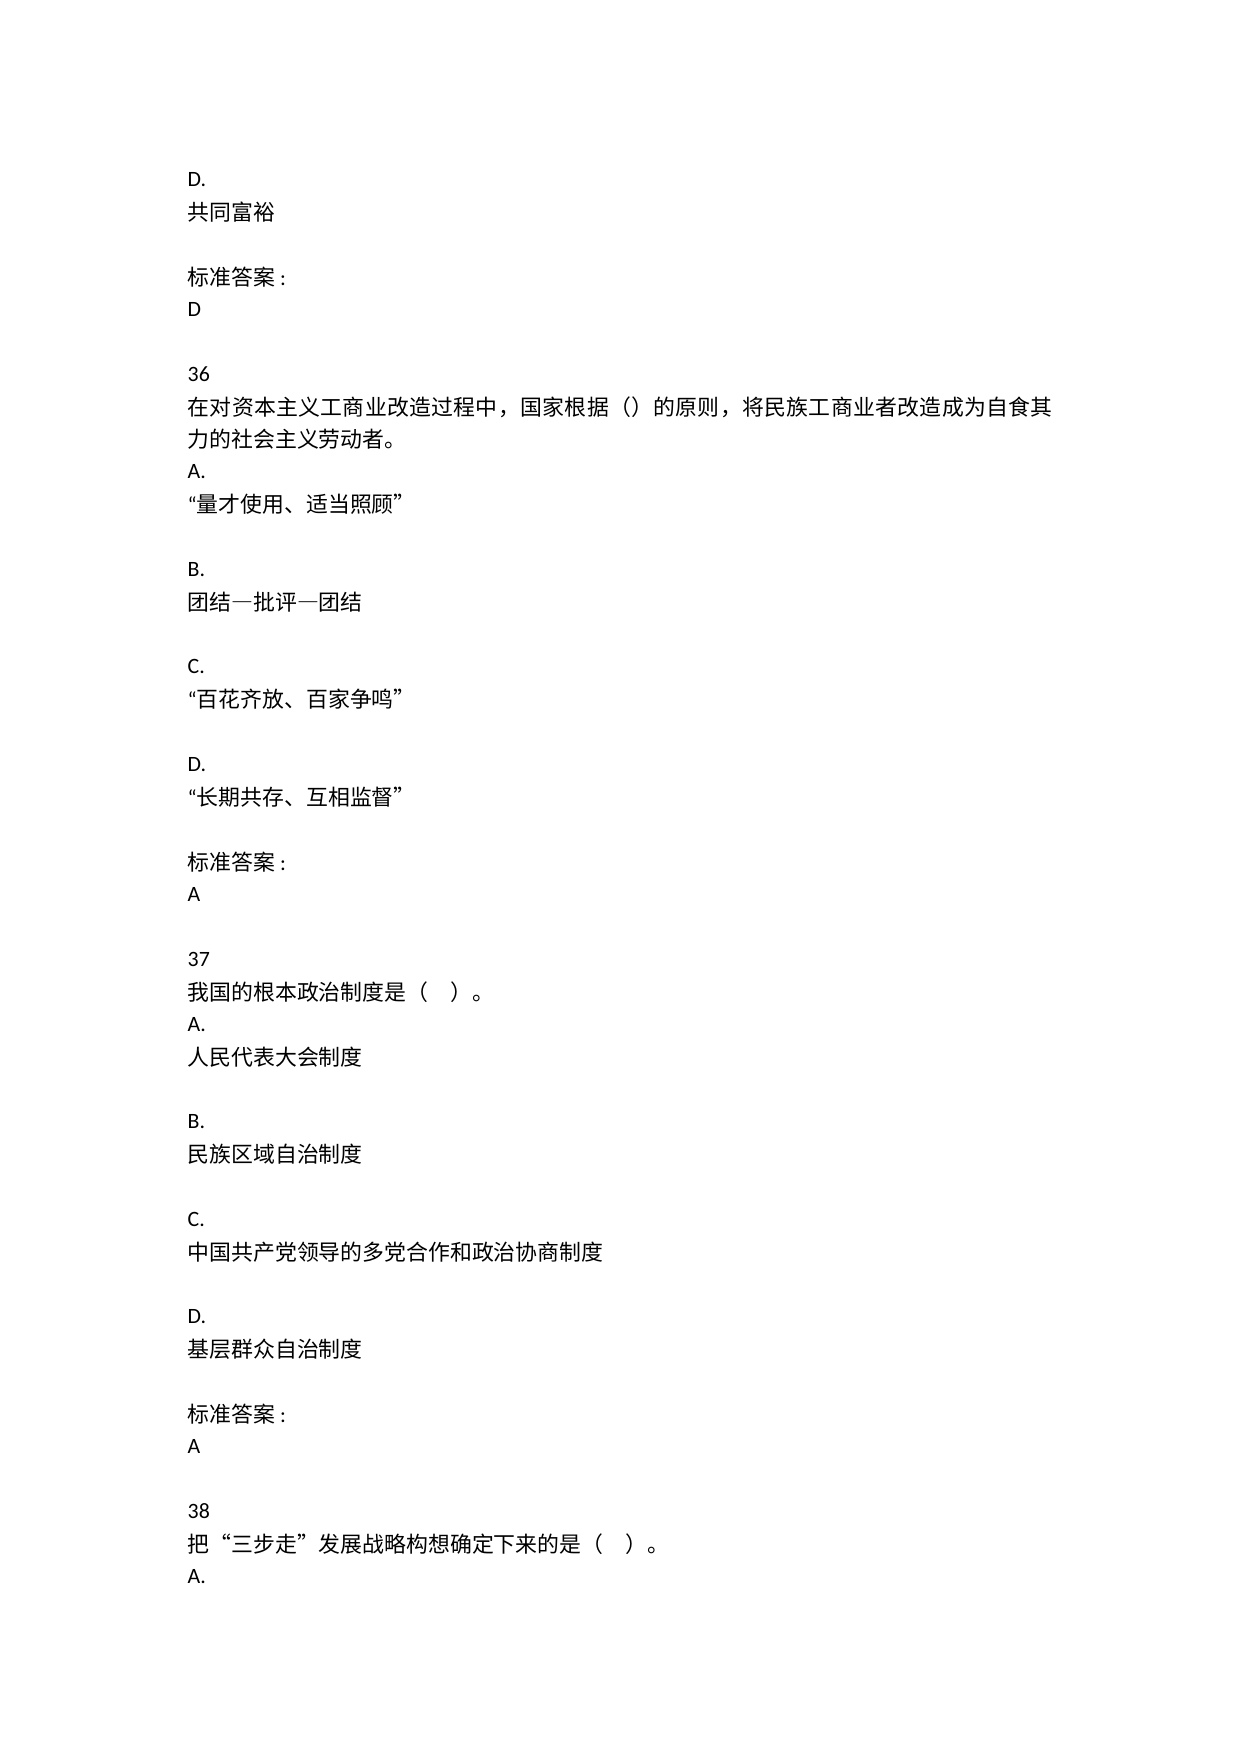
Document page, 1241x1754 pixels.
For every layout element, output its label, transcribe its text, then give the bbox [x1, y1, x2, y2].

text B. [187, 1104, 1053, 1137]
text “量才使用、适当照顾” [187, 487, 1053, 519]
text 标准答案 : [187, 1397, 1053, 1429]
text A. [187, 1559, 1053, 1592]
text 团结—批评—团结 [187, 584, 1053, 617]
text C. [187, 649, 1053, 682]
text 人民代表大会制度 [187, 1039, 1053, 1072]
text 民族区域自治制度 [187, 1137, 1053, 1169]
text “长期共存、互相监督” [187, 779, 1053, 812]
text B. [187, 552, 1053, 584]
text 我国的根本政治制度是（ ）。 [187, 974, 1053, 1007]
text D. [187, 747, 1053, 779]
text C. [187, 1202, 1053, 1234]
text A [187, 1429, 1053, 1462]
text D [187, 292, 1053, 324]
text 把“三步走”发展战略构想确定下来的是（ ）。 [187, 1527, 1053, 1559]
text 标准答案 : [187, 259, 1053, 292]
text 基层群众自治制度 [187, 1332, 1053, 1364]
text 中国共产党领导的多党合作和政治协商制度 [187, 1234, 1053, 1267]
text A. [187, 454, 1053, 487]
text D. [187, 162, 1053, 194]
text 37 [187, 942, 1053, 974]
text “百花齐放、百家争鸣” [187, 682, 1053, 714]
text A [187, 877, 1053, 909]
text A. [187, 1007, 1053, 1039]
text 共同富裕 [187, 194, 1053, 227]
text 38 [187, 1494, 1053, 1527]
text 标准答案 : [187, 844, 1053, 877]
text 36 [187, 357, 1053, 389]
text 在对资本主义工商业改造过程中，国家根据（）的原则，将民族工商业者改造成为自食其力的社会主义劳动者。 [187, 389, 1053, 454]
text D. [187, 1299, 1053, 1332]
